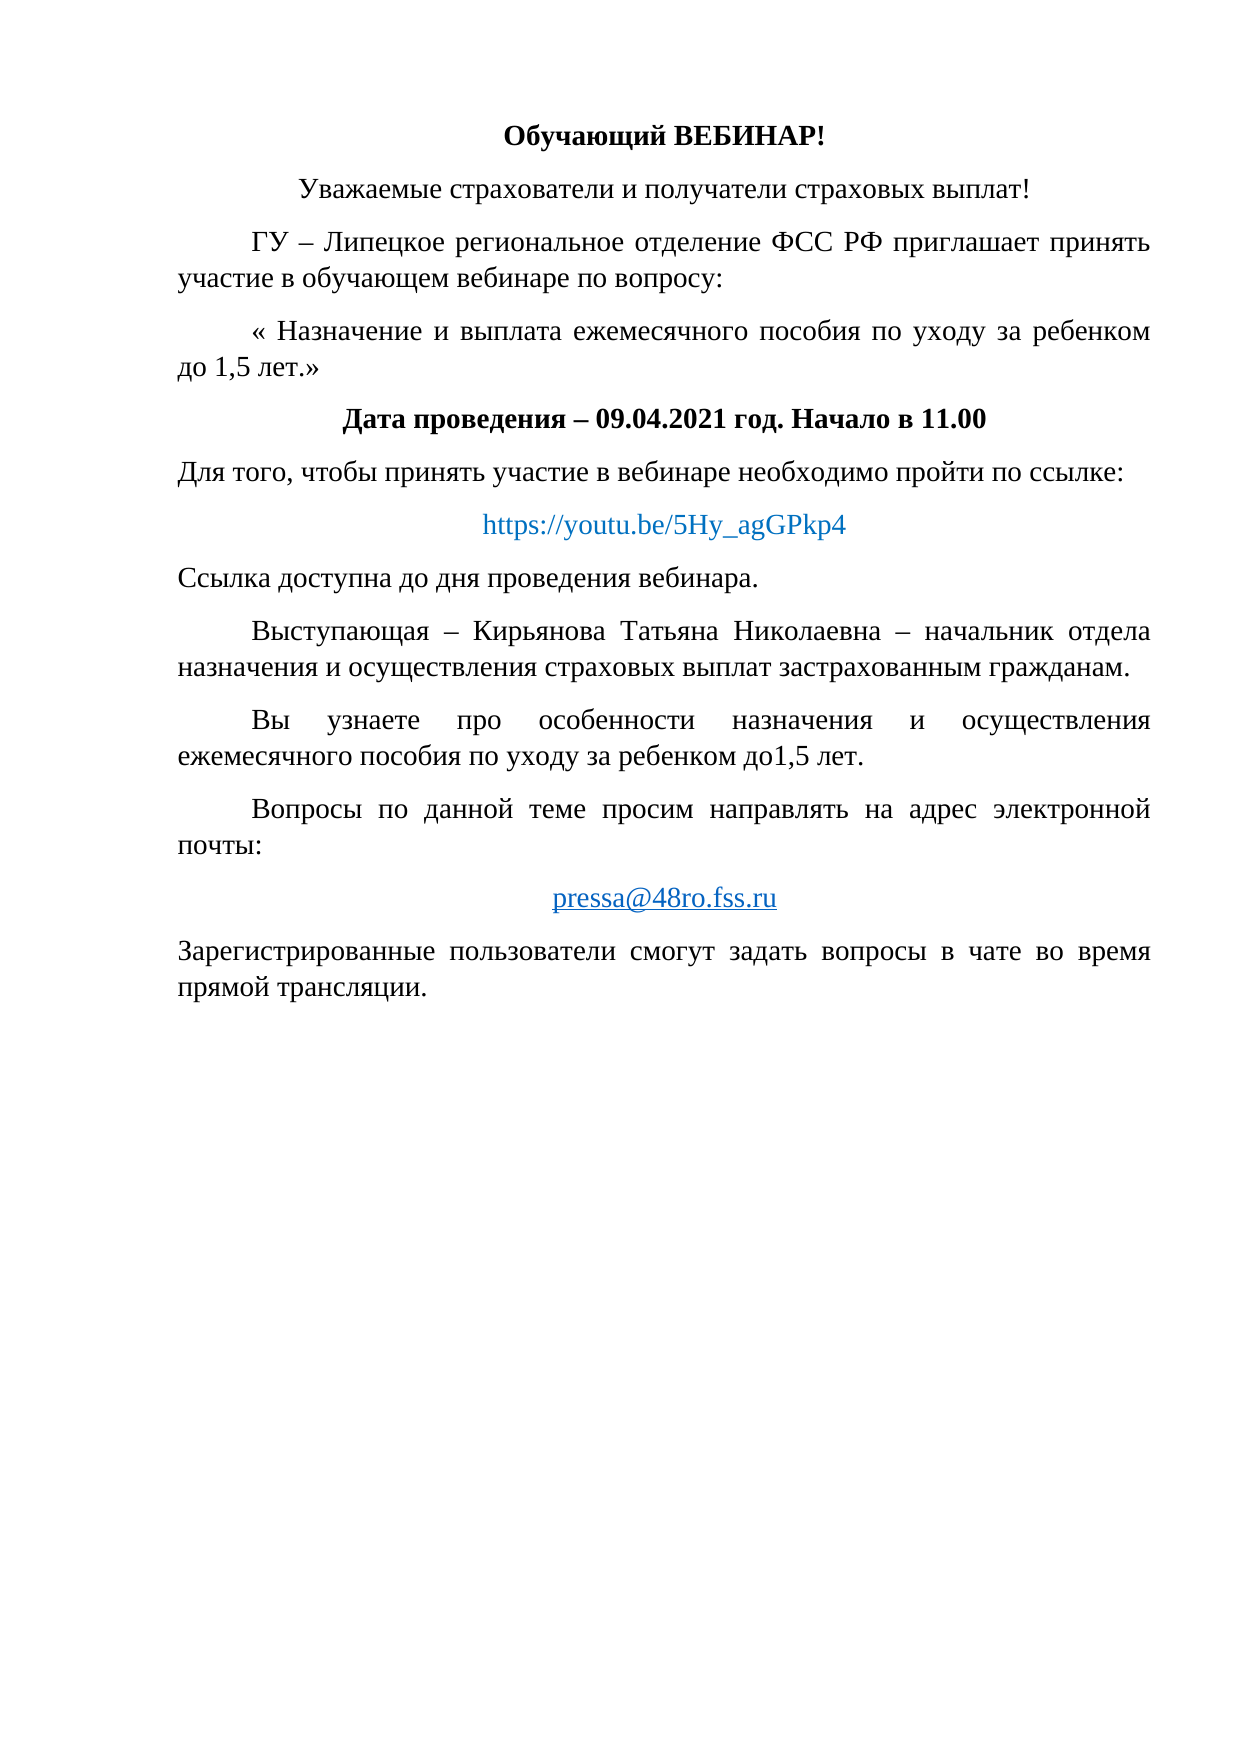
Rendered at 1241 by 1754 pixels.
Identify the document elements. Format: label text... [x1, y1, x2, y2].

text Обучающий ВЕБИНАР! [177, 118, 1152, 152]
text Зарегистрированные пользователи смогут задать вопросы в чате во время прямой трансляции. [177, 933, 1152, 1002]
text ГУ – Липецкое региональное отделение ФСС РФ приглашает принять участие в обучающем вебинаре по вопросу: [177, 224, 1152, 293]
text Дата проведения – 09.04.2021 год. Начало в 11.00 [177, 402, 1152, 435]
text Ссылка доступна до дня проведения вебинара. [177, 560, 1152, 594]
text https://youtu.be/5Hy_agGPkp4 [177, 507, 1152, 541]
text Вопросы по данной теме просим направлять на адрес электронной почты: [177, 791, 1152, 861]
text Уважаемые страхователи и получатели страховых выплат! [177, 171, 1152, 204]
text Вы узнаете про особенности назначения и осуществления ежемесячного пособия по уходу за ребенком до1,5 лет. [177, 702, 1152, 772]
text pressa@48ro.fss.ru [177, 880, 1152, 913]
text Для того, чтобы принять участие в вебинаре необходимо пройти по ссылке: [177, 454, 1152, 488]
text « Назначение и выплата ежемесячного пособия по уходу за ребенком до 1,5 лет.» [177, 313, 1152, 382]
text Выступающая – Кирьянова Татьяна Николаевна – начальник отдела назначения и осуществления страховых выплат застрахованным гражданам. [177, 613, 1152, 683]
